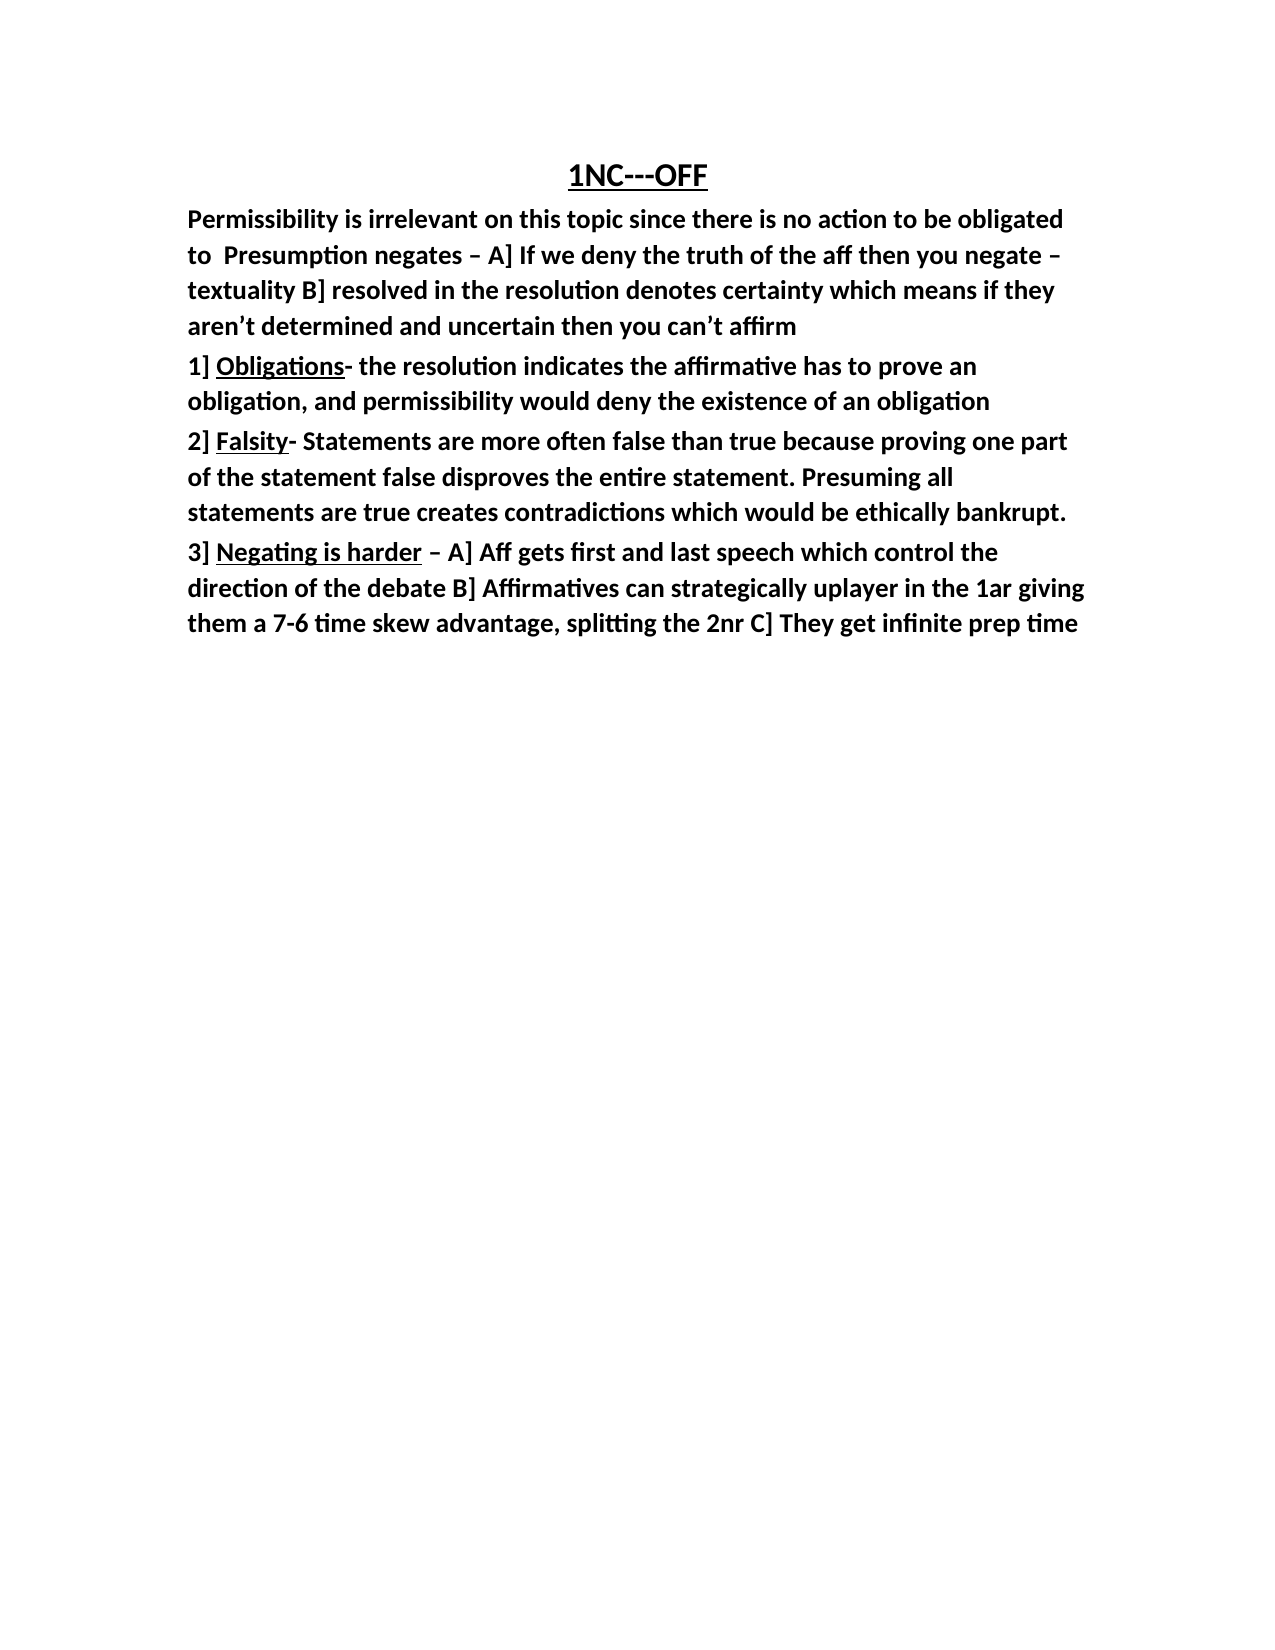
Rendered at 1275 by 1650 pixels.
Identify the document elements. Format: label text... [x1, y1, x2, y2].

subtitle 2] Falsity- Statements are more often false than true because proving one part of the statement false disproves the entire statement. Presuming all statements are true creates contradictions which would be ethically bankrupt. [187, 424, 1087, 529]
subtitle Permissibility is irrelevant on this topic since there is no action to be obligated to Presumption negates – A] If we deny the truth of the aff then you negate – textuality B] resolved in the resolution denotes certainty which means if they aren’t determined and uncertain then you can’t affirm [187, 202, 1087, 342]
subtitle 1] Obligations- the resolution indicates the affirmative has to prove an obligation, and permissibility would deny the existence of an obligation [187, 349, 1087, 418]
subtitle 1NC---OFF [187, 154, 1087, 195]
subtitle 3] Negating is harder – A] Aff gets first and last speech which control the direction of the debate B] Affirmatives can strategically uplayer in the 1ar giving them a 7-6 time skew advantage, splitting the 2nr C] They get infinite prep time [187, 535, 1087, 640]
